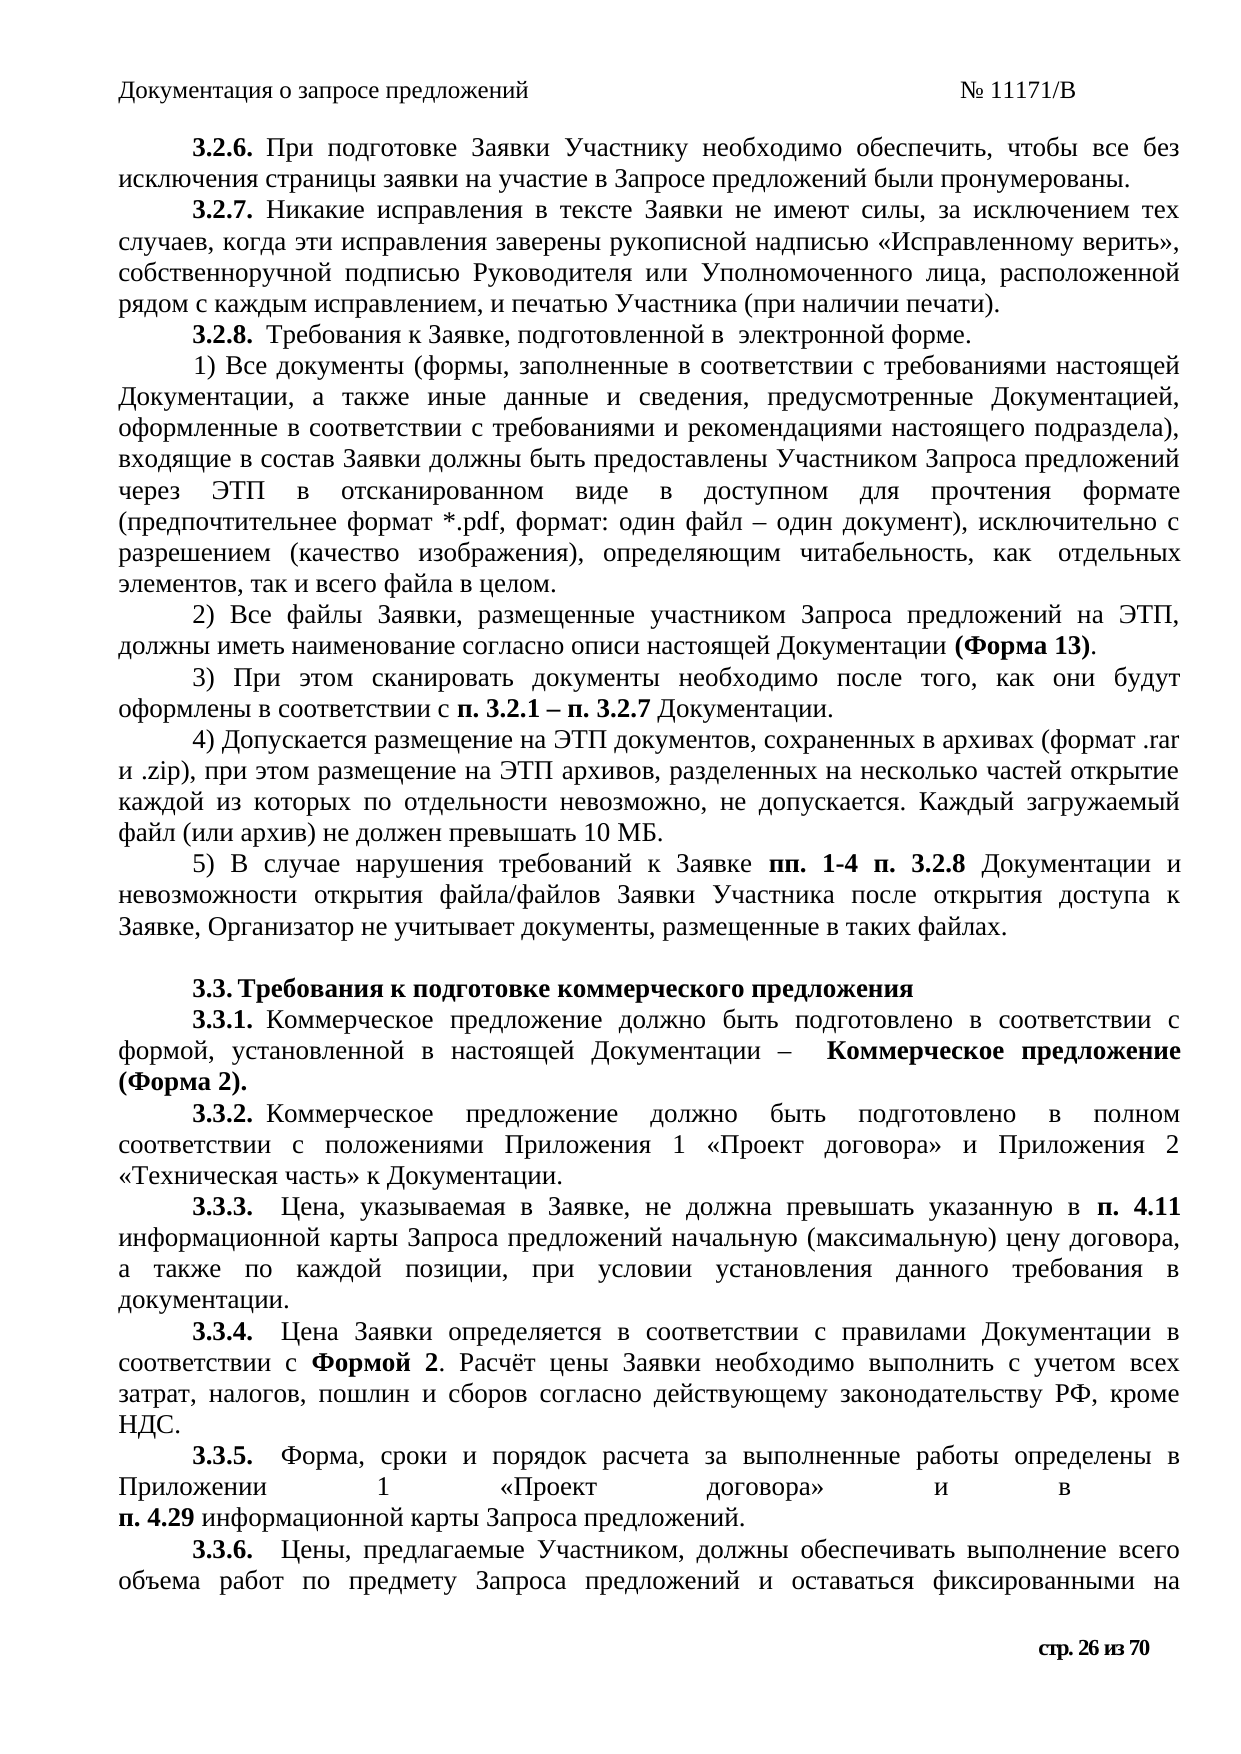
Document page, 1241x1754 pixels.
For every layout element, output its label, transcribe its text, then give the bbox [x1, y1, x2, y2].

list Цена, указываемая в Заявке, не должна превышать указанную в п. 4.11 информационной карты Запроса предложений начальную (максимальную) цену договора, а также по каждой позиции, при условии установления данного требования в документации. [118, 1190, 1181, 1315]
list Коммерческое предложение должно быть подготовлено в соответствии с формой, установленной в настоящей Документации – Коммерческое предложение (Форма 2). [118, 1003, 1181, 1097]
list При подготовке Заявки Участнику необходимо обеспечить, чтобы все без исключения страницы заявки на участие в Запросе предложений были пронумерованы. [118, 131, 1181, 193]
text 2) Все файлы Заявки, размещенные участником Запроса предложений на ЭТП, должны иметь наименование согласно описи настоящей Документации (Форма 13). [118, 598, 1181, 661]
subtitle Требования к подготовке коммерческого предложения [118, 972, 1181, 1003]
text 5) В случае нарушения требований к Заявке пп. 1-4 п. 3.2.8 Документации и невозможности открытия файла/файлов Заявки Участника после открытия доступа к Заявке, Организатор не учитывает документы, размещенные в таких файлах. [118, 847, 1181, 941]
list Цена Заявки определяется в соответствии с правилами Документации в соответствии с Формой 2. Расчёт цены Заявки необходимо выполнить с учетом всех затрат, налогов, пошлин и сборов согласно действующему законодательству РФ, кроме НДС. [118, 1315, 1181, 1439]
list Требования к Заявке, подготовленной в электронной форме. [118, 318, 1181, 349]
list Форма, сроки и порядок расчета за выполненные работы определены в Приложении 1 «Проект договора» и в п. 4.29 информационной карты Запроса предложений. [118, 1439, 1181, 1533]
text 1) Все документы (формы, заполненные в соответствии с требованиями настоящей Документации, а также иные данные и сведения, предусмотренные Документацией, оформленные в соответствии с требованиями и рекомендациями настоящего подраздела), входящие в состав Заявки должны быть предоставлены Участником Запроса предложений через ЭТП в отсканированном виде в доступном для прочтения формате (предпочтительнее формат *.pdf, формат: один файл – один документ), исключительно с разрешением (качество изображения), определяющим читабельность, как отдельных элементов, так и всего файла в целом. [118, 349, 1181, 598]
list Никакие исправления в тексте Заявки не имеют силы, за исключением тех случаев, когда эти исправления заверены рукописной надписью «Исправленному верить», собственноручной подписью Руководителя или Уполномоченного лица, расположенной рядом с каждым исправлением, и печатью Участника (при наличии печати). [118, 193, 1181, 318]
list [118, 1533, 1181, 1595]
text 3) При этом сканировать документы необходимо после того, как они будут оформлены в соответствии с п. 3.2.1 – п. 3.2.7 Документации. [118, 661, 1181, 723]
list Коммерческое предложение должно быть подготовлено в полном соответствии с положениями Приложения 1 «Проект договора» и Приложения 2 «Техническая часть» к Документации. [118, 1097, 1181, 1190]
text 4) Допускается размещение на ЭТП документов, сохраненных в архивах (формат .rar и .zip), при этом размещение на ЭТП архивов, разделенных на несколько частей открытие каждой из которых по отдельности невозможно, не допускается. Каждый загружаемый файл (или архив) не должен превышать 10 МБ. [118, 723, 1181, 847]
